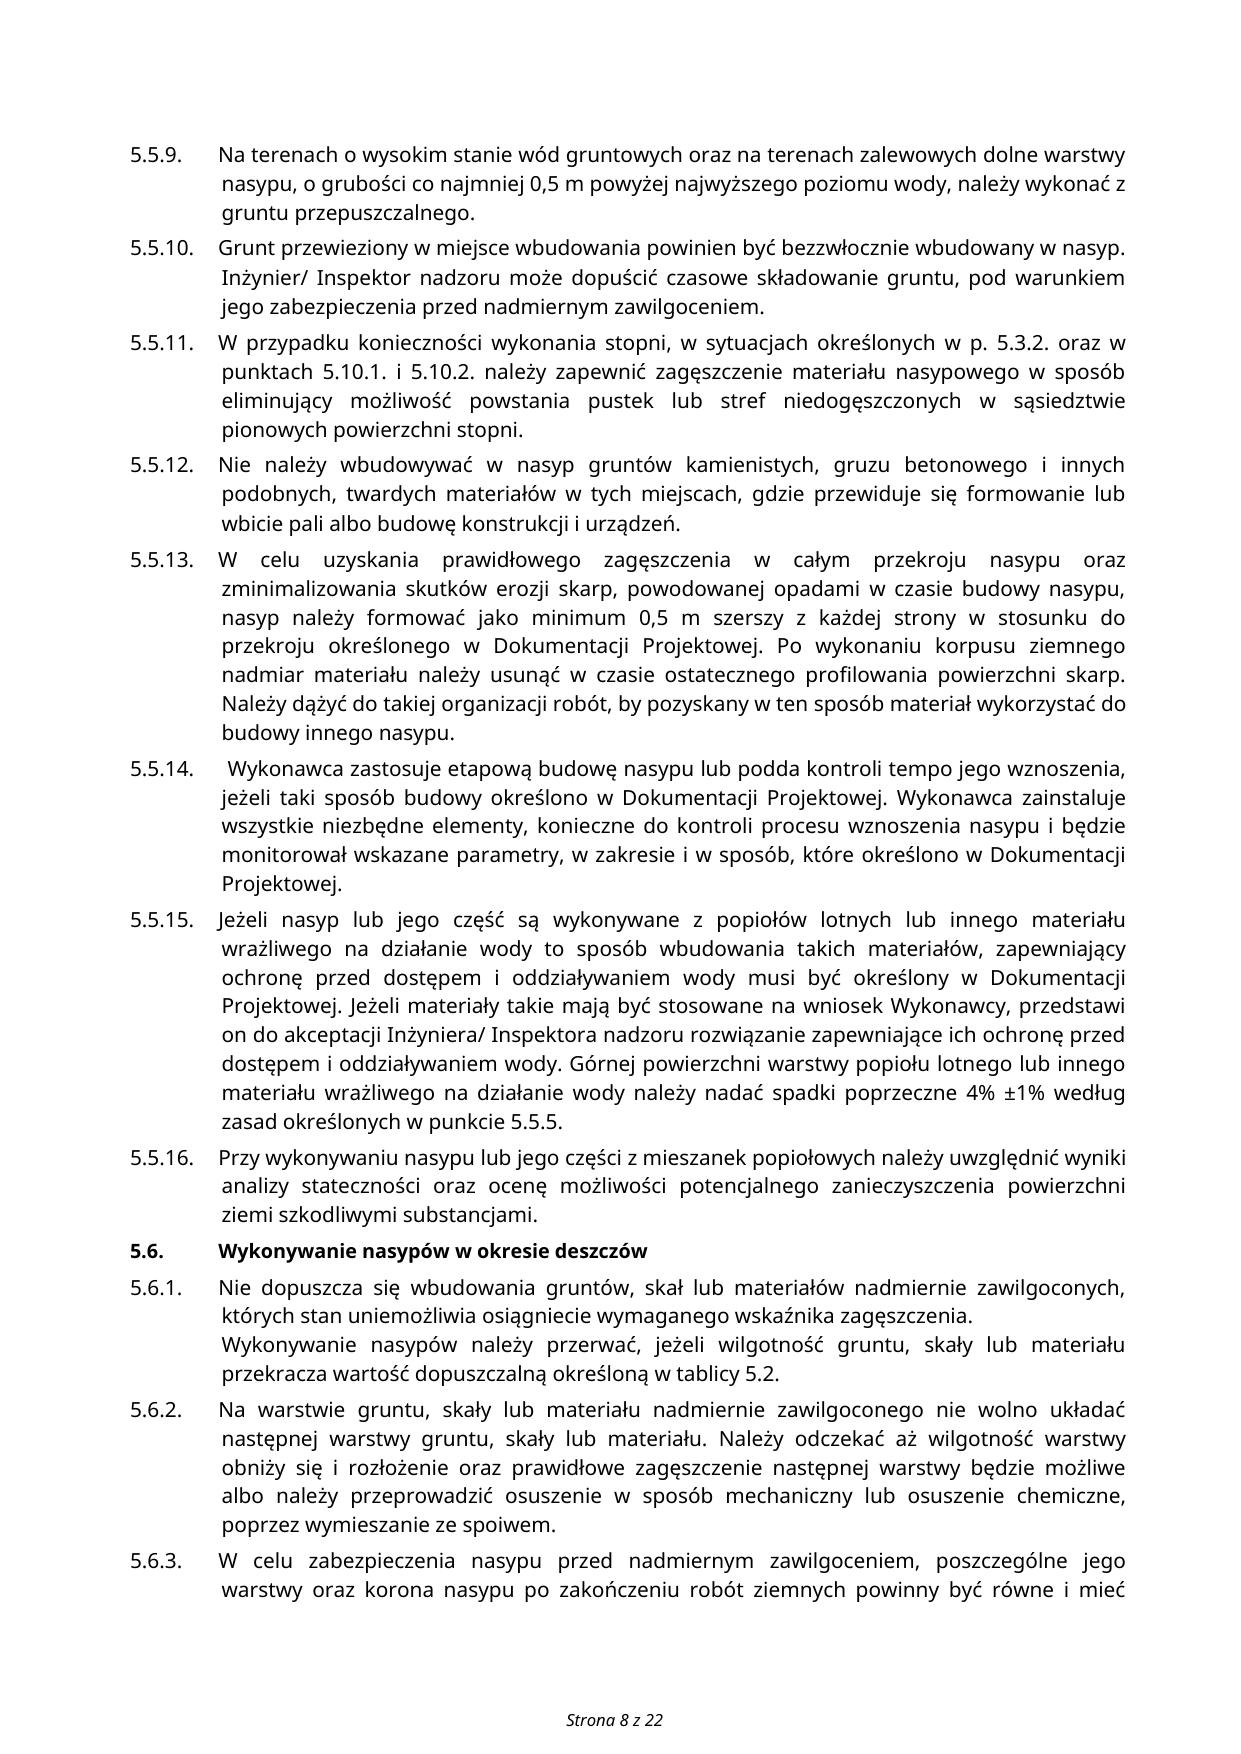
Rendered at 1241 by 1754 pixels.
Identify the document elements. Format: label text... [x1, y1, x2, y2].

list Grunt przewieziony w miejsce wbudowania powinien być bezzwłocznie wbudowany w nasyp. Inżynier/ Inspektor nadzoru może dopuścić czasowe składowanie gruntu, pod warunkiem jego zabezpieczenia przed nadmiernym zawilgoceniem. [130, 232, 1127, 321]
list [130, 1545, 1127, 1603]
list Nie należy wbudowywać w nasyp gruntów kamienistych, gruzu betonowego i innych podobnych, twardych materiałów w tych miejscach, gdzie przewiduje się formowanie lub wbicie pali albo budowę konstrukcji i urządzeń. [130, 449, 1127, 537]
list Wykonawca zastosuje etapową budowę nasypu lub podda kontroli tempo jego wznoszenia, jeżeli taki sposób budowy określono w Dokumentacji Projektowej. Wykonawca zainstaluje wszystkie niezbędne elementy, konieczne do kontroli procesu wznoszenia nasypu i będzie monitorował wskazane parametry, w zakresie i w sposób, które określono w Dokumentacji Projektowej. [130, 753, 1127, 898]
list Wykonywanie nasypów w okresie deszczów [130, 1242, 1127, 1262]
list Na terenach o wysokim stanie wód gruntowych oraz na terenach zalewowych dolne warstwy nasypu, o grubości co najmniej 0,5 m powyżej najwyższego poziomu wody, należy wykonać z gruntu przepuszczalnego. [130, 139, 1127, 226]
list W przypadku konieczności wykonania stopni, w sytuacjach określonych w p. 5.3.2. oraz w punktach 5.10.1. i 5.10.2. należy zapewnić zagęszczenie materiału nasypowego w sposób eliminujący możliwość powstania pustek lub stref niedogęszczonych w sąsiedztwie pionowych powierzchni stopni. [130, 327, 1127, 443]
list Przy wykonywaniu nasypu lub jego części z mieszanek popiołowych należy uwzględnić wyniki analizy stateczności oraz ocenę możliwości potencjalnego zanieczyszczenia powierzchni ziemi szkodliwymi substancjami. [130, 1142, 1127, 1229]
text Wykonywanie nasypów należy przerwać, jeżeli wilgotność gruntu, skały lub materiału przekracza wartość dopuszczalną określoną w tablicy 5.2. [221, 1330, 1127, 1388]
list Nie dopuszcza się wbudowania gruntów, skał lub materiałów nadmiernie zawilgoconych, których stan uniemożliwia osiągniecie wymaganego wskaźnika zagęszczenia. [130, 1272, 1127, 1330]
list Jeżeli nasyp lub jego część są wykonywane z popiołów lotnych lub innego materiału wrażliwego na działanie wody to sposób wbudowania takich materiałów, zapewniający ochronę przed dostępem i oddziaływaniem wody musi być określony w Dokumentacji Projektowej. Jeżeli materiały takie mają być stosowane na wniosek Wykonawcy, przedstawi on do akceptacji Inżyniera/ Inspektora nadzoru rozwiązanie zapewniające ich ochronę przed dostępem i oddziaływaniem wody. Górnej powierzchni warstwy popiołu lotnego lub innego materiału wrażliwego na działanie wody należy nadać spadki poprzeczne 4% ±1% według zasad określonych w punkcie 5.5.5. [130, 904, 1127, 1136]
list Na warstwie gruntu, skały lub materiału nadmiernie zawilgoconego nie wolno układać następnej warstwy gruntu, skały lub materiału. Należy odczekać aż wilgotność warstwy obniży się i rozłożenie oraz prawidłowe zagęszczenie następnej warstwy będzie możliwe albo należy przeprowadzić osuszenie w sposób mechaniczny lub osuszenie chemiczne, poprzez wymieszanie ze spoiwem. [130, 1394, 1127, 1539]
list W celu uzyskania prawidłowego zagęszczenia w całym przekroju nasypu oraz zminimalizowania skutków erozji skarp, powodowanej opadami w czasie budowy nasypu, nasyp należy formować jako minimum 0,5 m szerszy z każdej strony w stosunku do przekroju określonego w Dokumentacji Projektowej. Po wykonaniu korpusu ziemnego nadmiar materiału należy usunąć w czasie ostatecznego profilowania powierzchni skarp. Należy dążyć do takiej organizacji robót, by pozyskany w ten sposób materiał wykorzystać do budowy innego nasypu. [130, 544, 1127, 747]
